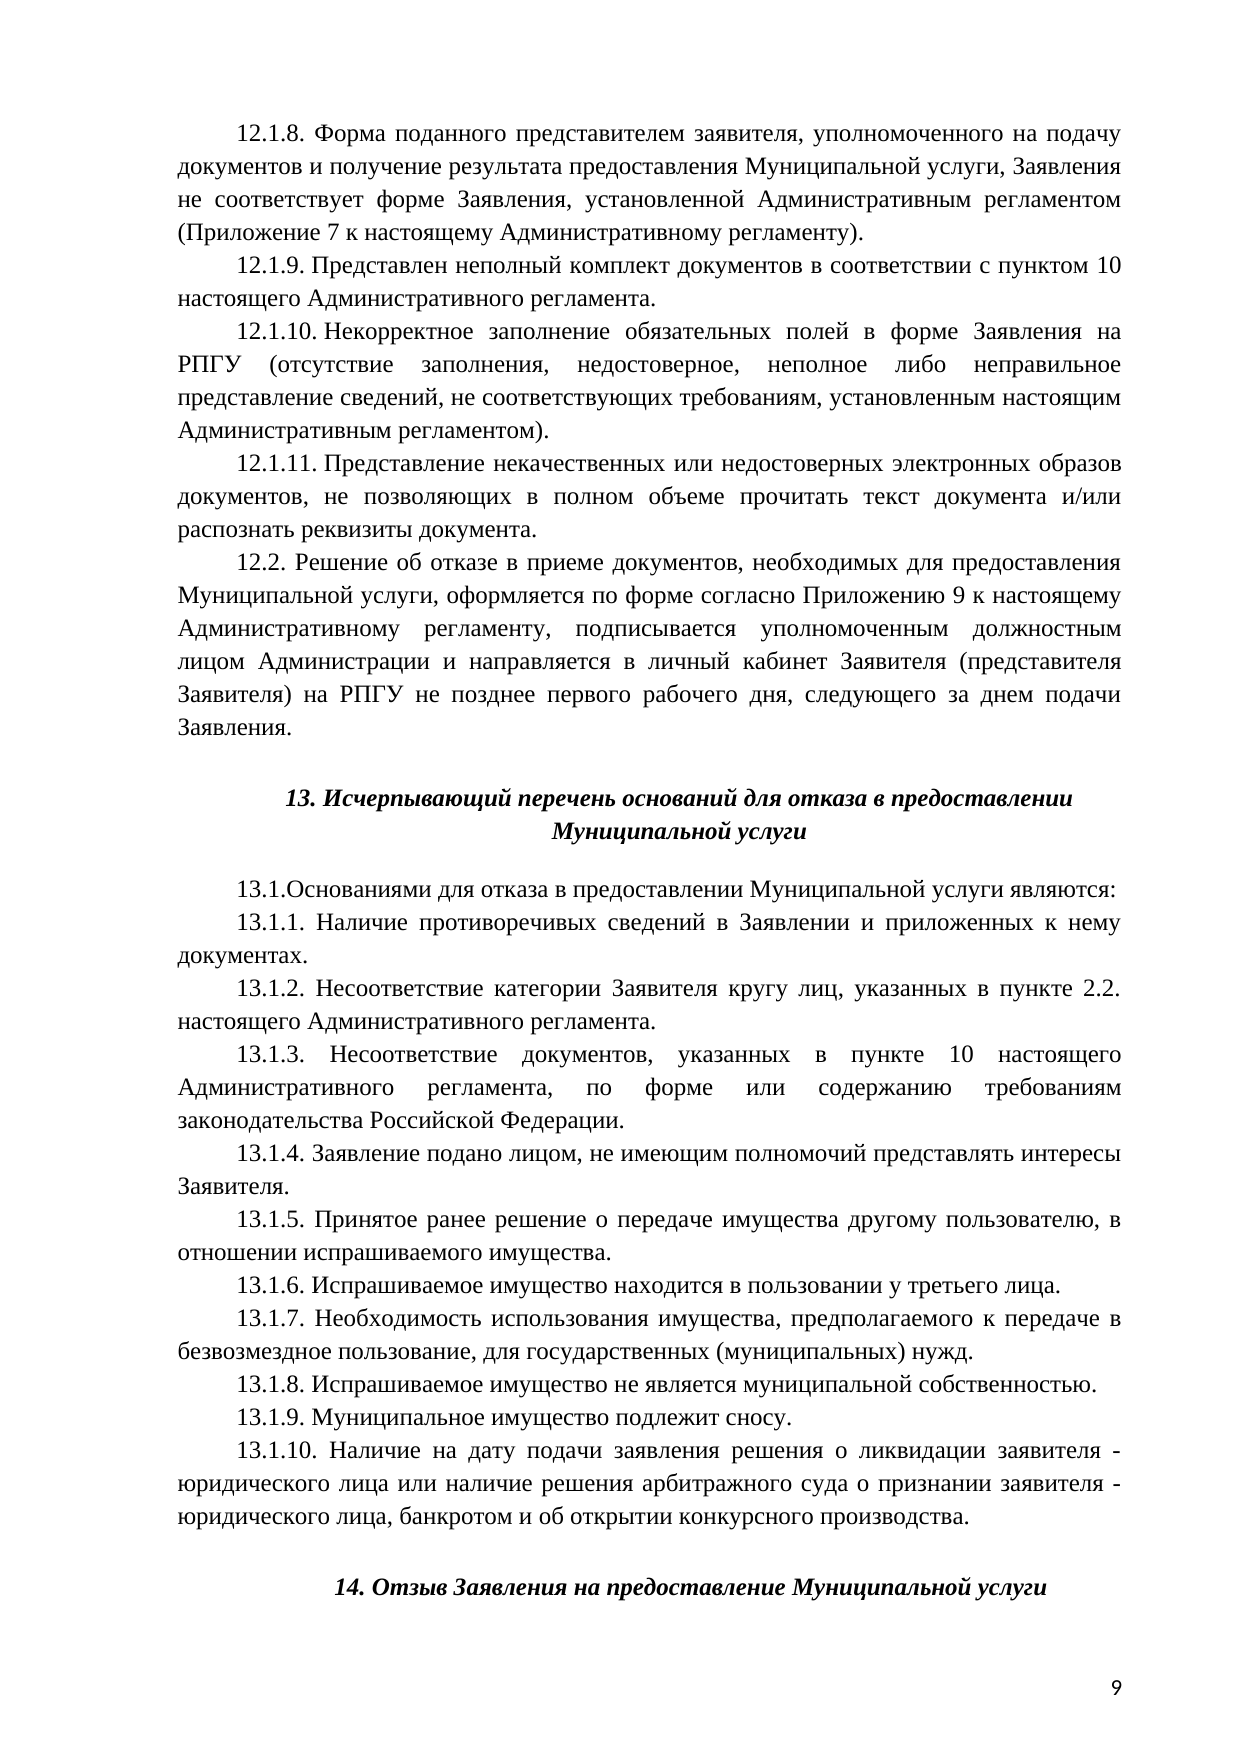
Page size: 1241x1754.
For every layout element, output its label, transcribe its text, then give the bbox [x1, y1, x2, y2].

list 13.1.4. Заявление подано лицом, не имеющим полномочий представлять интересы Заявителя. [177, 1138, 1122, 1200]
list 12.1.11. Представление некачественных или недостоверных электронных образов документов, не позволяющих в полном объеме прочитать текст документа и/или распознать реквизиты документа. [177, 448, 1122, 543]
list 12.1.9. Представлен неполный комплект документов в соответствии с пунктом 10 настоящего Административного регламента. [177, 250, 1122, 312]
list 13.1.2. Несоответствие категории Заявителя кругу лиц, указанных в пункте 2.2. настоящего Административного регламента. [177, 973, 1122, 1035]
list 13.1.10. Наличие на дату подачи заявления решения о ликвидации заявителя - юридического лица или наличие решения арбитражного суда о признании заявителя - юридического лица, банкротом и об открытии конкурсного производства. [177, 1435, 1122, 1530]
list 13.1.1. Наличие противоречивых сведений в Заявлении и приложенных к нему документах. [177, 907, 1122, 969]
list 13.1.Основаниями для отказа в предоставлении Муниципальной услуги являются: [177, 874, 1122, 903]
list 12.1.8. Форма поданного представителем заявителя, уполномоченного на подачу документов и получение результата предоставления Муниципальной услуги, Заявления не соответствует форме Заявления, установленной Административным регламентом (Приложение 7 к настоящему Административному регламенту). [177, 118, 1122, 246]
list 13.1.6. Испрашиваемое имущество находится в пользовании у третьего лица. [177, 1270, 1122, 1299]
text 12.1.10. Некорректное заполнение обязательных полей в форме Заявления на РПГУ (отсутствие заполнения, недостоверное, неполное либо неправильное представление сведений, не соответствующих требованиям, установленным настоящим Административным регламентом). [177, 316, 1122, 444]
list 14. Отзыв Заявления на предоставление Муниципальной услуги [259, 1572, 1122, 1601]
list 13.1.5. Принятое ранее решение о передаче имущества другому пользователю, в отношении испрашиваемого имущества. [177, 1204, 1122, 1266]
list 12.2. Решение об отказе в приеме документов, необходимых для предоставления Муниципальной услуги, оформляется по форме согласно Приложению 9 к настоящему Административному регламенту, подписывается уполномоченным должностным лицом Администрации и направляется в личный кабинет Заявителя (представителя Заявителя) на РПГУ не позднее первого рабочего дня, следующего за днем подачи Заявления. [177, 547, 1122, 741]
list 13.1.3. Несоответствие документов, указанных в пункте 10 настоящего Административного регламента, по форме или содержанию требованиям законодательства Российской Федерации. [177, 1039, 1122, 1134]
list 13. Исчерпывающий перечень оснований для отказа в предоставлении Муниципальной услуги [236, 783, 1122, 845]
list 13.1.7. Необходимость использования имущества, предполагаемого к передаче в безвозмездное пользование, для государственных (муниципальных) нужд. [177, 1303, 1122, 1365]
list 13.1.9. Муниципальное имущество подлежит сносу. [177, 1402, 1122, 1431]
list 13.1.8. Испрашиваемое имущество не является муниципальной собственностью. [177, 1369, 1122, 1398]
